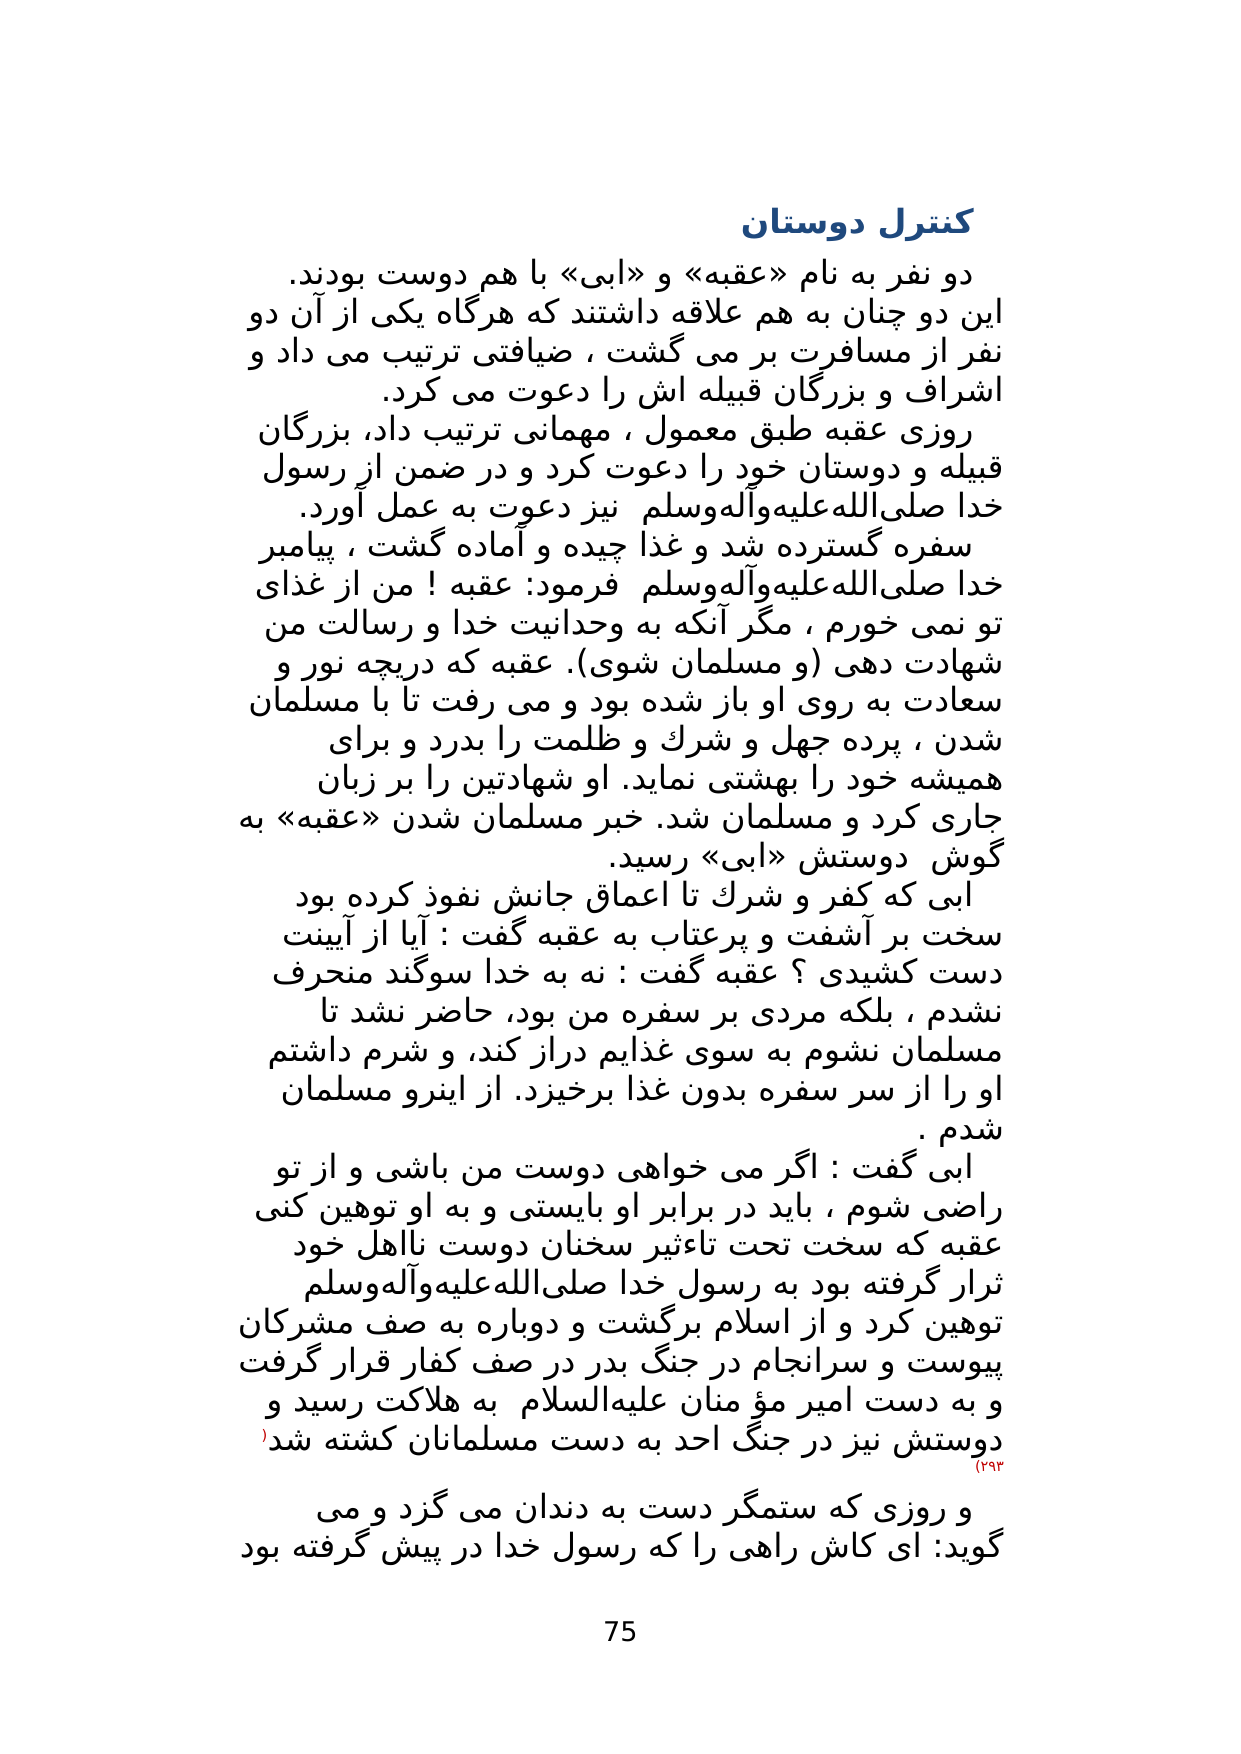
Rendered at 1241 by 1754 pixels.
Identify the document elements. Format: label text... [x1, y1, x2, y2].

text ابى كه كفر و شرك تا اعماق جانش نفوذ كرده بود سخت بر آشفت و پرعتاب به عقبه گفت : آيا از آيينت دست كشيدى ؟ عقبه گفت : نه به خدا سوگند منحرف نشدم ، بلكه مردى بر سفره من بود، حاضر نشد تا مسلمان نشوم به سوى غذايم دراز كند، و شرم داشتم او را از سر سفره بدون غذا برخيزد. از اينرو مسلمان شدم . [236, 875, 1004, 1147]
subtitle كنترل دوستان [236, 202, 1004, 241]
text دو نفر به نام «عقبه» و «ابى» با هم دوست بودند. اين دو چنان به هم علاقه داشتند كه هرگاه يكى از آن دو نفر از مسافرت بر مى گشت ، ضيافتى ترتيب مى داد و اشراف و بزرگان قبيله اش را دعوت مى كرد. [236, 253, 1004, 409]
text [236, 1487, 1004, 1565]
text سفره گسترده شد و غذا چيده و آماده گشت ، پيامبر خدا صلى‌الله‌عليه‌وآله‌وسلم فرمود: عقبه ! من از غذاى تو نمى خورم ، مگر آنكه به وحدانيت خدا و رسالت من شهادت دهى (و مسلمان شوى). عقبه كه دريچه نور و سعادت به روى او باز شده بود و مى رفت تا با مسلمان شدن ، پرده جهل و شرك و ظلمت را بدرد و براى هميشه خود را بهشتى نمايد. او شهادتين را بر زبان جارى كرد و مسلمان شد. خبر مسلمان شدن «عقبه» به گوش ‍ دوستش «ابى» رسيد. [236, 526, 1004, 875]
text ابى گفت : اگر مى خواهى دوست من باشى و از تو راضى شوم ، بايد در برابر او بايستى و به او توهين كنى عقبه كه سخت تحت تاءثير سخنان دوست نااهل خود ثرار گرفته بود به رسول خدا صلى‌الله‌عليه‌وآله‌وسلم توهين كرد و از اسلام برگشت و دوباره به صف مشركان پيوست و سرانجام در جنگ بدر در صف كفار قرار گرفت و به دست امير مؤ منان عليه‌السلام به هلاكت رسيد و دوستش نيز در جنگ احد به دست مسلمانان كشته شد(٢٩٣) [236, 1147, 1004, 1487]
text روزى عقبه طبق معمول ، مهمانى ترتيب داد، بزرگان قبيله و دوستان خود را دعوت كرد و در ضمن از رسول خدا صلى‌الله‌عليه‌وآله‌وسلم نيز دعوت به عمل آورد. [236, 409, 1004, 526]
